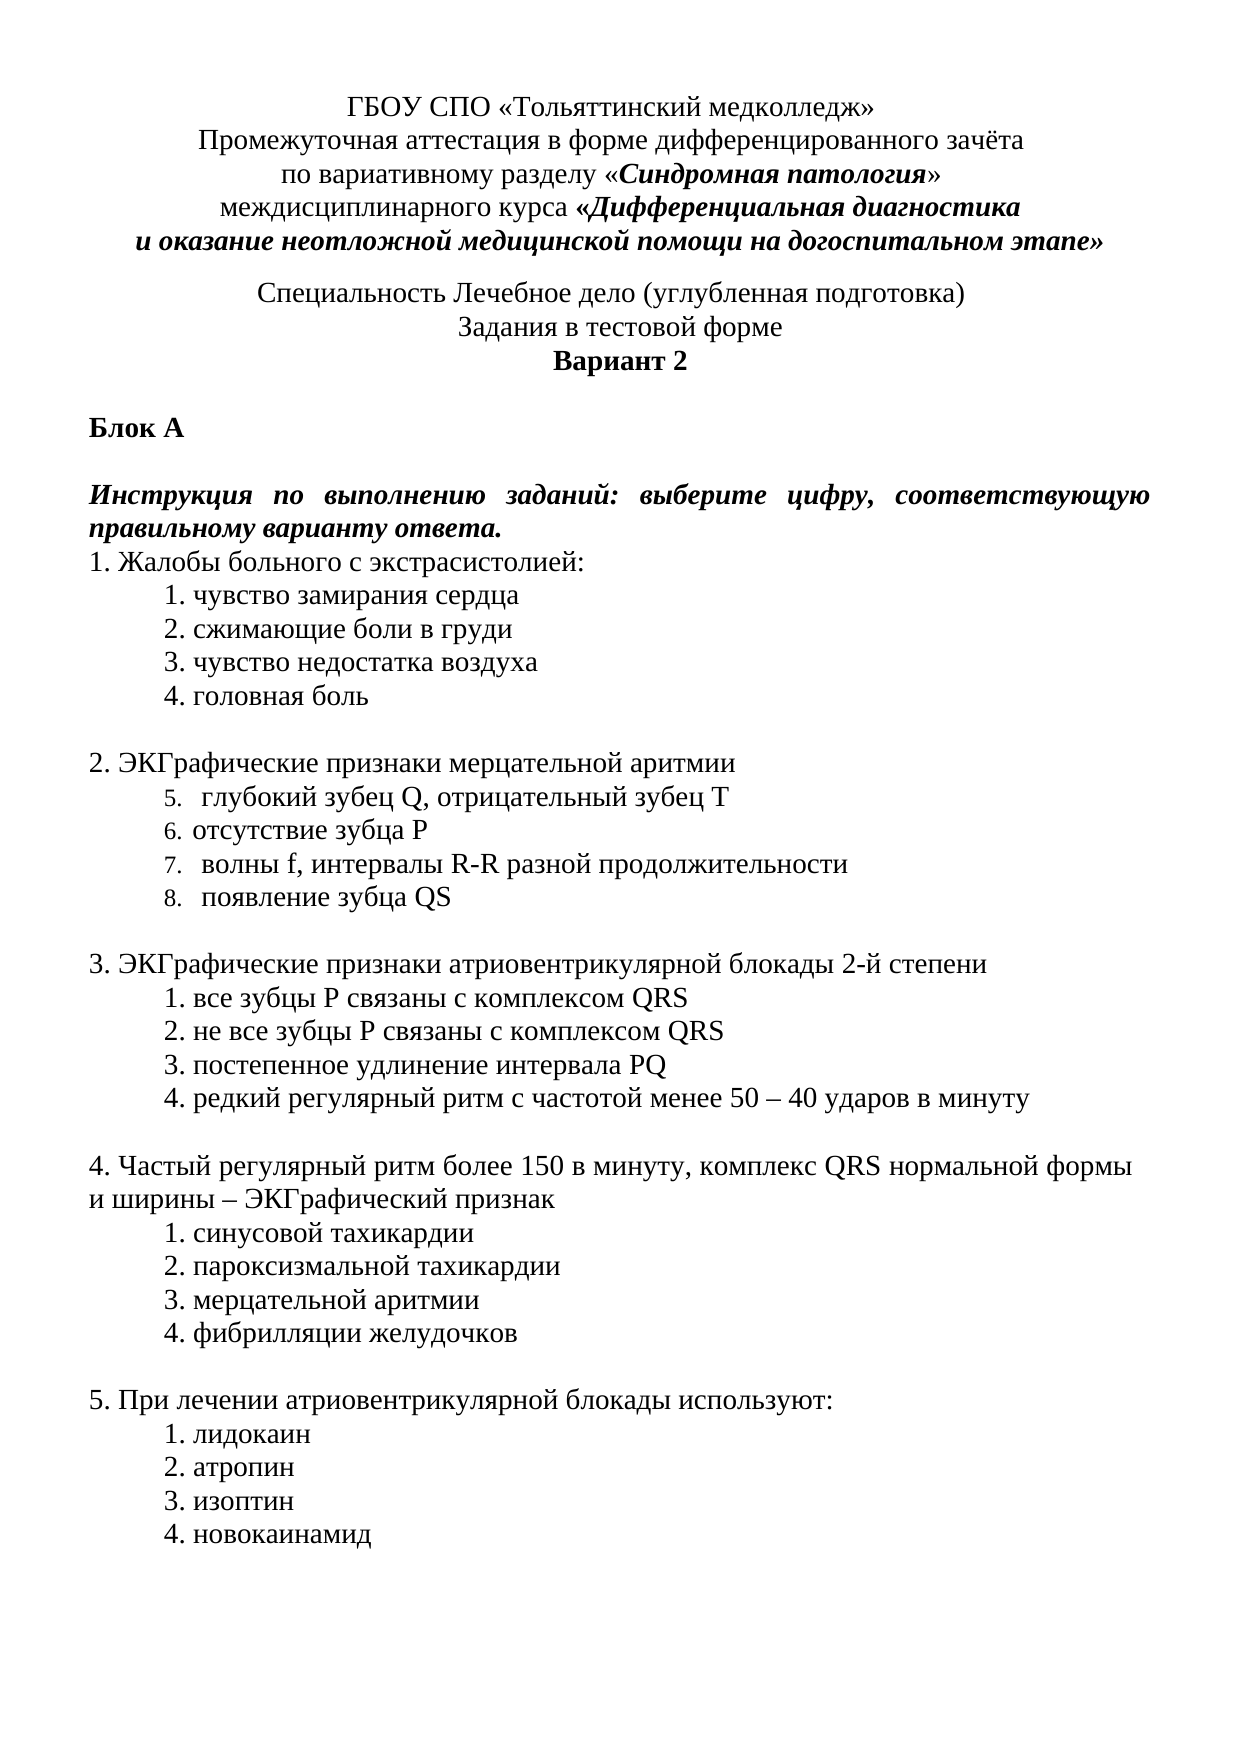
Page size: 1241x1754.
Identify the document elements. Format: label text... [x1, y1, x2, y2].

list 4. головная боль [89, 678, 1152, 712]
text Промежуточная аттестация в форме дифференцированного зачёта [89, 122, 1133, 156]
text Блок А [89, 410, 1152, 443]
text Вариант 2 [89, 343, 1152, 376]
text 4. Частый регулярный ритм более 150 в минуту, комплекс QRS нормальной формы и ширины – ЭКГрафический признак [89, 1148, 1133, 1215]
text Инструкция по выполнению заданий: выберите цифру, соответствующую правильному варианту ответа. [89, 477, 1152, 544]
text по вариативному разделу «Синдромная патология» [89, 156, 1133, 189]
text 3. изоптин [89, 1483, 1152, 1517]
text Специальность Лечебное дело (углубленная подготовка) [89, 276, 1133, 309]
list глубокий зубец Q, отрицательный зубец Т [126, 779, 1152, 812]
text 2. ЭКГрафические признаки мерцательной аритмии [89, 745, 1152, 779]
list отсутствие зубца Р [126, 812, 1152, 846]
text 1. Жалобы больного с экстрасистолией: [89, 544, 1152, 577]
text 3. мерцательной аритмии [89, 1282, 1152, 1315]
list волны f, интервалы R-R разной продолжительности [126, 846, 1152, 879]
text 1. лидокаин [89, 1416, 1152, 1449]
text 2. атропин [89, 1449, 1152, 1483]
text 5. При лечении атриовентрикулярной блокады используют: [89, 1382, 1152, 1416]
text 1. синусовой тахикардии [89, 1215, 1152, 1248]
text 4. фибрилляции желудочков [89, 1315, 1152, 1349]
text 3. чувство недостатка воздуха [89, 644, 1152, 678]
text 3. постепенное удлинение интервала PQ [89, 1047, 1152, 1081]
text и оказание неотложной медицинской помощи на догоспитальном этапе» [89, 223, 1152, 256]
text 1. чувство замирания сердца [89, 577, 1152, 611]
text 4. редкий регулярный ритм с частотой менее 50 – 40 ударов в минуту [89, 1081, 1152, 1114]
text 2. пароксизмальной тахикардии [89, 1248, 1152, 1282]
text 2. не все зубцы Р связаны с комплексом QRS [89, 1013, 1152, 1047]
list появление зубца QS [126, 879, 1152, 913]
text 2. сжимающие боли в груди [89, 611, 1152, 644]
text 3. ЭКГрафические признаки атриовентрикулярной блокады 2-й степени [89, 946, 1152, 980]
text ГБОУ СПО «Тольяттинский медколледж» [89, 89, 1133, 122]
text междисциплинарного курса «Дифференциальная диагностика [89, 189, 1152, 223]
text 4. новокаинамид [89, 1517, 1152, 1550]
text 1. все зубцы Р связаны с комплексом QRS [89, 980, 1152, 1013]
text Задания в тестовой форме [89, 309, 1152, 343]
